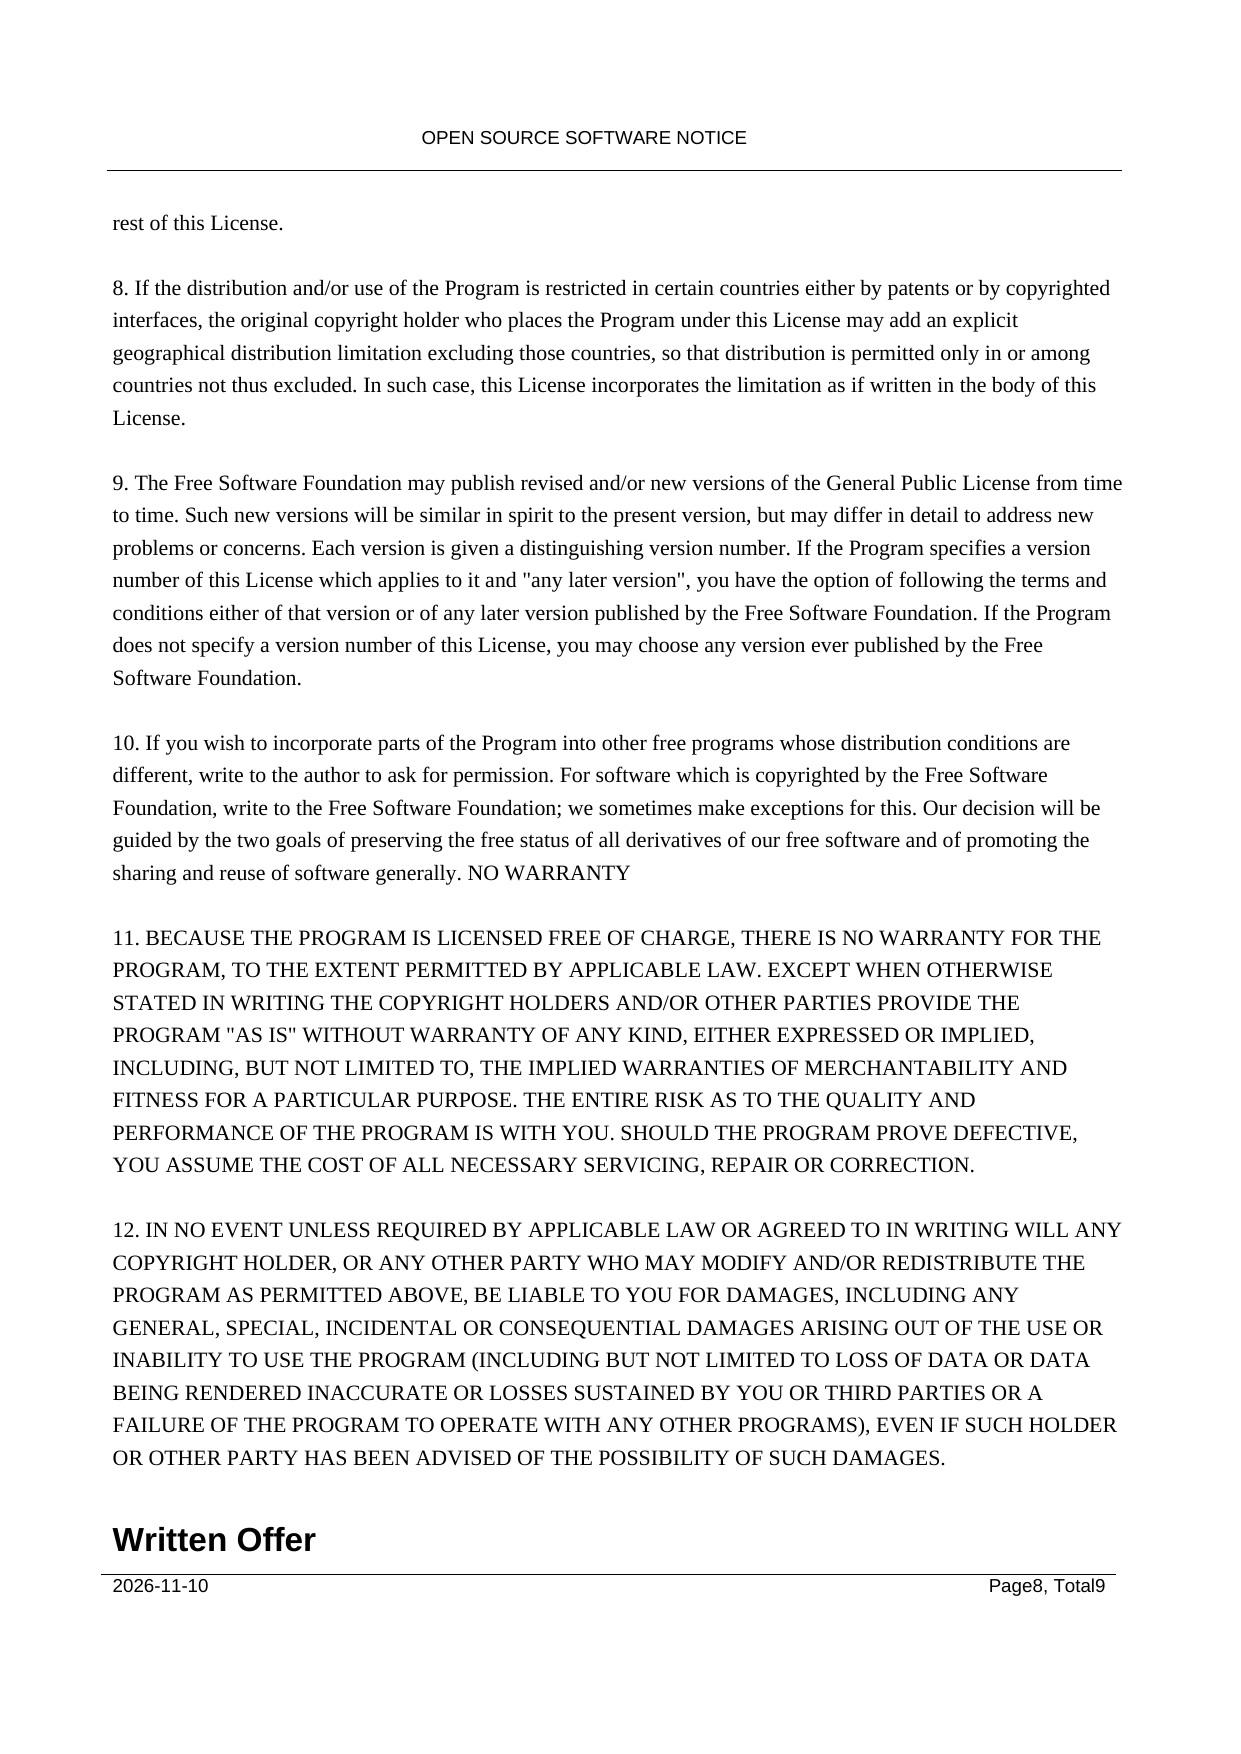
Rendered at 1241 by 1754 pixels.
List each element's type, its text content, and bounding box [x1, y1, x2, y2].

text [112, 206, 1128, 1506]
text Written Offer [112, 1506, 1128, 1571]
